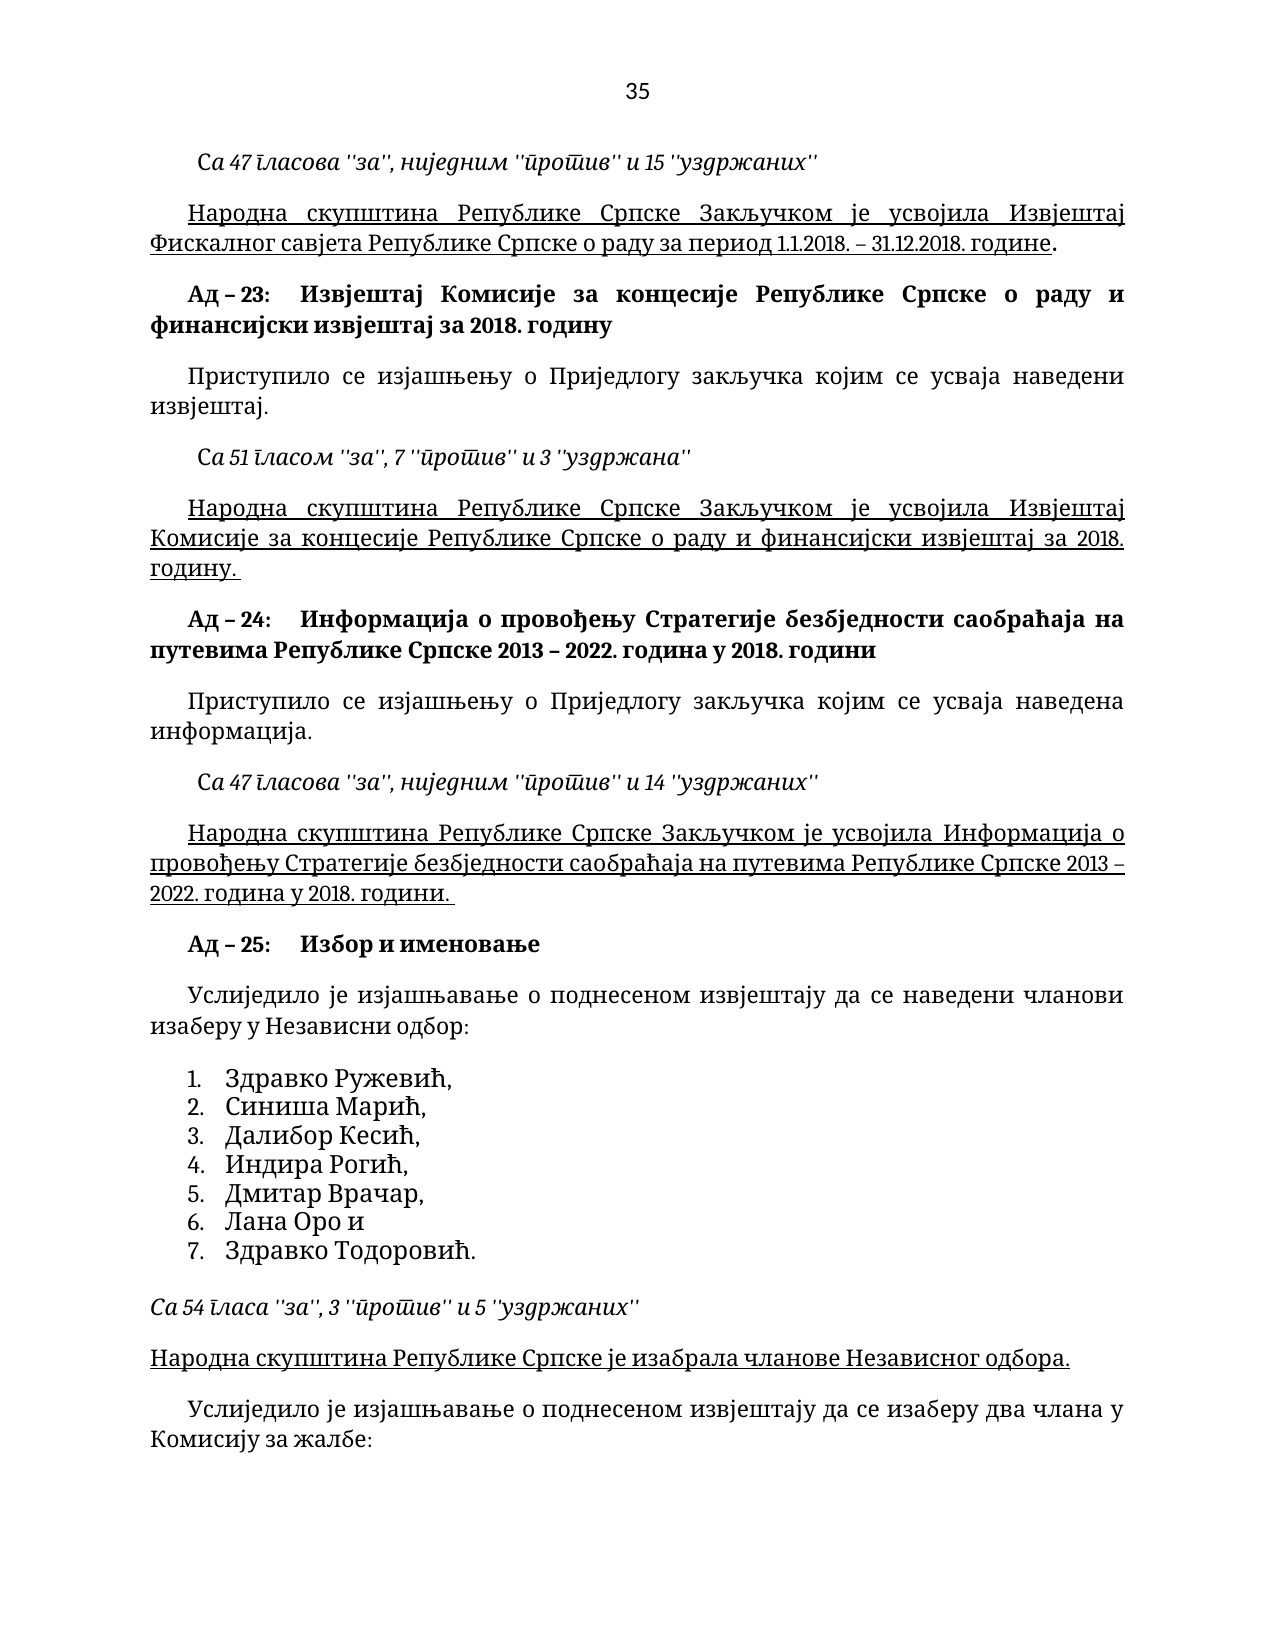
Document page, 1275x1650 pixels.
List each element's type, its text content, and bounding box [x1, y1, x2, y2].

text Ад – 25: Избор и именовање [150, 932, 1125, 959]
list Индира Рогић, [187, 1151, 1125, 1179]
text Са 47 гласова ''за'', ниједним ''против'' и 15 ''уздржаних'' [150, 150, 1125, 176]
list Здравко Тодоровић. [187, 1237, 1125, 1266]
text Народна скупштина Републике Српске Закључком је усвојила Извјештај Фискалног савјета Републике Српске о раду за период 1.1.2018. – 31.12.2018. године. [150, 201, 1125, 258]
text Ад – 23: Извјештај Комисије за концесије Републике Српске о раду и финансијски извјештај за 2018. годину [150, 282, 1125, 339]
text Народна скупштина Републике Српске је изабрала чланове Независног одбора. [150, 1346, 1125, 1372]
text Услиједило је изјашњавање о поднесеном извјештају да се изаберу два члана у Комисију за жалбе: [150, 1397, 1125, 1453]
text Са 54 гласа ''за'', 3 ''против'' и 5 ''уздржаних'' [150, 1294, 1125, 1321]
list Далибор Кесић, [187, 1122, 1125, 1151]
list Здравко Ружевић, [187, 1064, 1125, 1093]
list Синиша Марић, [187, 1093, 1125, 1122]
text Ад – 24: Информација о провођењу Стратегије безбједности саобраћаја на путевима Републике Српске 2013 – 2022. година у 2018. години [150, 607, 1125, 664]
list Дмитар Врачар, [187, 1179, 1125, 1208]
text Услиједило је изјашњавање о поднесеном извјештају да се наведени чланови изаберу у Независни одбор: [150, 983, 1125, 1040]
text Са 47 гласова ''за'', ниједним ''против'' и 14 ''уздржаних'' [150, 770, 1125, 796]
text Народна скупштина Републике Српске Закључком је усвојила Информација о провођењу Стратегије безбједности саобраћаја на путевима Републике Српске 2013 – 2022. година у 2018. години. [150, 875, 1125, 908]
text Са 51 гласом ''за'', 7 ''против'' и 3 ''уздржана'' [150, 445, 1125, 471]
list Лана Оро и [187, 1208, 1125, 1237]
text Приступило се изјашњењу о Приједлогу закључка којим се усваја наведени извјештај. [150, 363, 1125, 420]
text Народна скупштина Републике Српске Закључком је усвојила Извјештај Комисије за концесије Републике Српске о раду и финансијски извјештај за 2018. годину. [150, 496, 1125, 583]
text Народна скупштина Републике Српске Закључком је усвојила Информација о провођењу Стратегије безбједности саобраћаја на путевима Републике Српске 2013 – 2022. година у 2018. години. [150, 821, 1125, 873]
text Приступило се изјашњењу о Приједлогу закључка којим се усваја наведена информација. [150, 688, 1125, 745]
